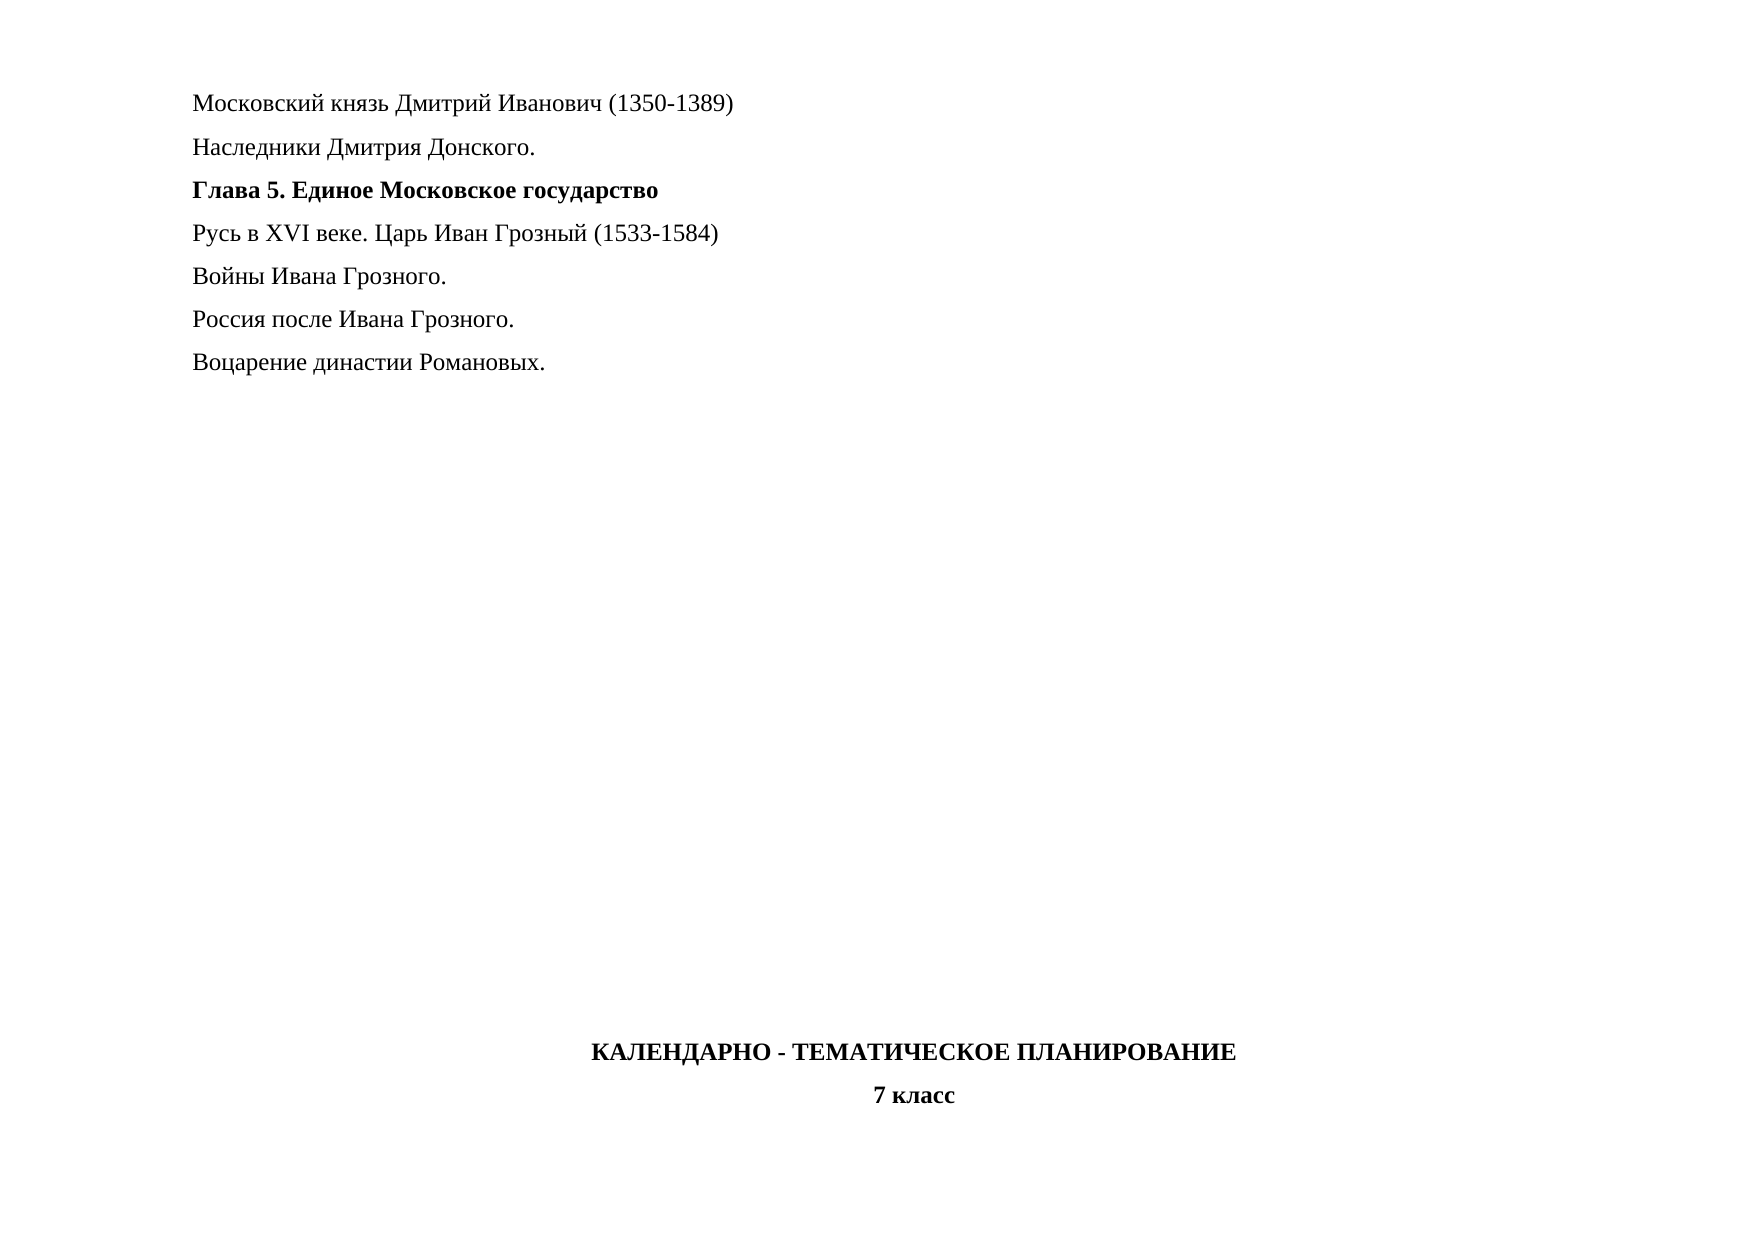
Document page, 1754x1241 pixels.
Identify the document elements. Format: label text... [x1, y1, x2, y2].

text Русь в XVI веке. Царь Иван Грозный (1533-1584) [118, 218, 1636, 247]
text Московский князь Дмитрий Иванович (1350-1389) [118, 88, 1636, 117]
text 7 класс [118, 1080, 1636, 1109]
text Воцарение династии Романовых. [118, 347, 1636, 376]
text КАЛЕНДАРНО - ТЕМАТИЧЕСКОЕ ПЛАНИРОВАНИЕ [118, 1037, 1636, 1066]
text Наследники Дмитрия Донского. [118, 132, 1636, 160]
text Войны Ивана Грозного. [118, 261, 1636, 290]
text Глава 5. Единое Московское государство [118, 175, 1636, 203]
text Россия после Ивана Грозного. [118, 304, 1636, 333]
